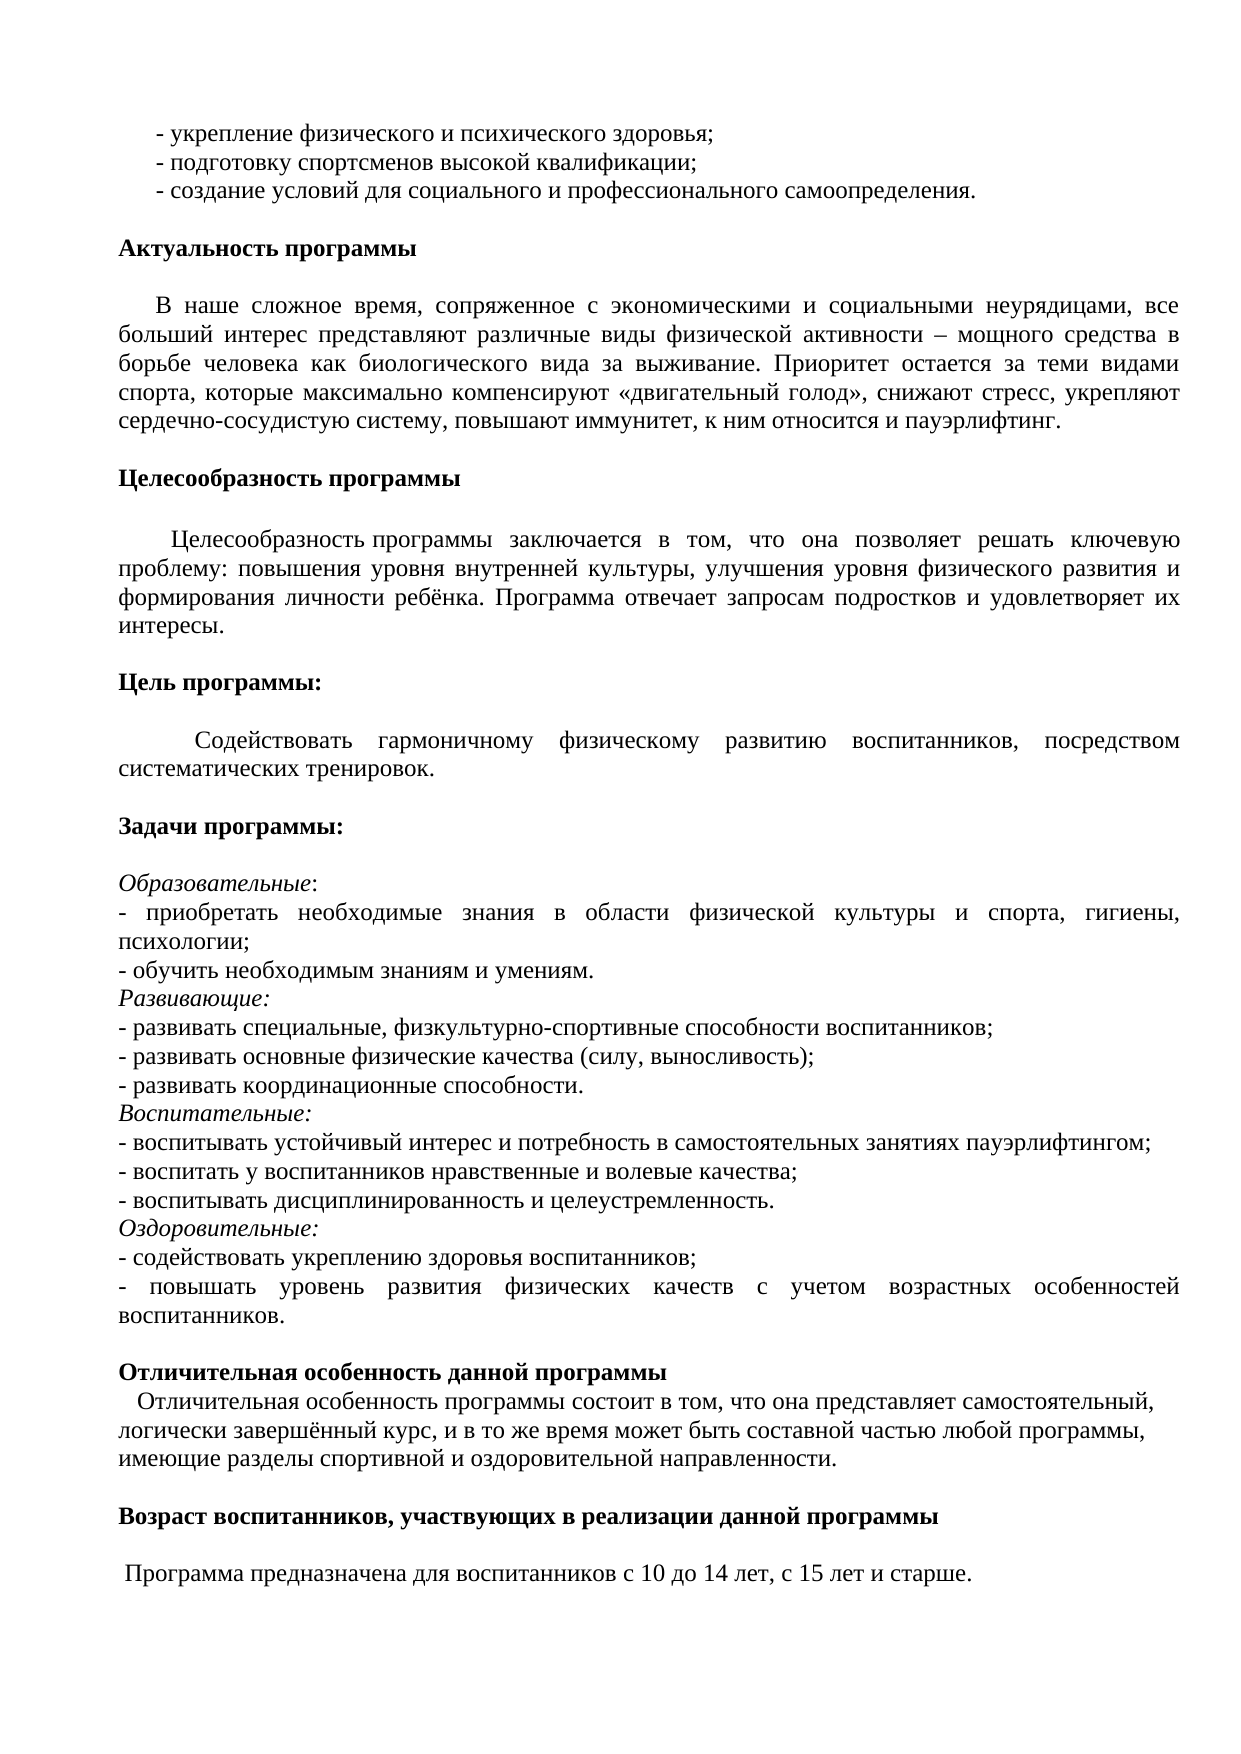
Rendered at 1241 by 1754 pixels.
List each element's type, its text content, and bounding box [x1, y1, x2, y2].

text - воспитывать дисциплинированность и целеустремленность. [118, 1185, 1181, 1213]
text - подготовку спортсменов высокой квалификации; [118, 147, 1181, 176]
text Возраст воспитанников, участвующих в реализации данной программы [118, 1501, 1181, 1530]
text - содействовать укреплению здоровья воспитанников; [118, 1242, 1181, 1271]
text Отличительная особенность данной программы [118, 1357, 1181, 1386]
text - укрепление физического и психического здоровья; [118, 118, 1181, 147]
text Целесообразность программы заключается в том, что она позволяет решать ключевую проблему: повышения уровня внутренней культуры, улучшения уровня физического развития и формирования личности ребёнка. Программа отвечает запросам подростков и удовлетворяет их интересы. [118, 611, 1181, 667]
text Образовательные: [118, 868, 1181, 897]
text Содействовать гармоничному физическому развитию воспитанников, посредством систематических тренировок. [118, 725, 1181, 782]
text - повышать уровень развития физических качеств с учетом возрастных особенностей воспитанников. [118, 1271, 1181, 1328]
text - развивать координационные способности. [118, 1070, 1181, 1098]
text - развивать основные физические качества (силу, выносливость); [118, 1041, 1181, 1070]
text Развивающие: [118, 983, 1181, 1012]
text В наше сложное время, сопряженное с экономическими и социальными неурядицами, все больший интерес представляют различные виды физической активности – мощного средства в борьбе человека как биологического вида за выживание. Приоритет остается за теми видами спорта, которые максимально компенсируют «двигательный голод», снижают стресс, укрепляют сердечно-сосудистую систему, повышают иммунитет, к ним относится и пауэрлифтинг. [118, 291, 1181, 434]
text Задачи программы: [118, 811, 1181, 840]
text Воспитательные: [118, 1098, 1181, 1127]
text Отличительная особенность программы состоит в том, что она представляет самостоятельный, логически завершённый курс, и в то же время может быть составной частью любой программы, имеющие разделы спортивной и оздоровительной направленности. [118, 1386, 1181, 1472]
text - приобретать необходимые знания в области физической культуры и спорта, гигиены, психологии; [118, 897, 1181, 955]
text Оздоровительные: [118, 1213, 1181, 1242]
text - воспитать у воспитанников нравственные и волевые качества; [118, 1156, 1181, 1185]
text - развивать специальные, физкультурно-спортивные способности воспитанников; [118, 1012, 1181, 1041]
text Программа предназначена для воспитанников с 10 до 14 лет, с 15 лет и старше. [118, 1558, 1181, 1587]
text Цель программы: [118, 667, 1181, 696]
text Актуальность программы [118, 233, 1181, 262]
text - воспитывать устойчивый интерес и потребность в самостоятельных занятиях пауэрлифтингом; [118, 1127, 1181, 1156]
text - создание условий для социального и профессионального самоопределения. [118, 176, 1181, 204]
text - обучить необходимым знаниям и умениям. [118, 955, 1181, 983]
text Целесообразность программы [118, 463, 1181, 492]
